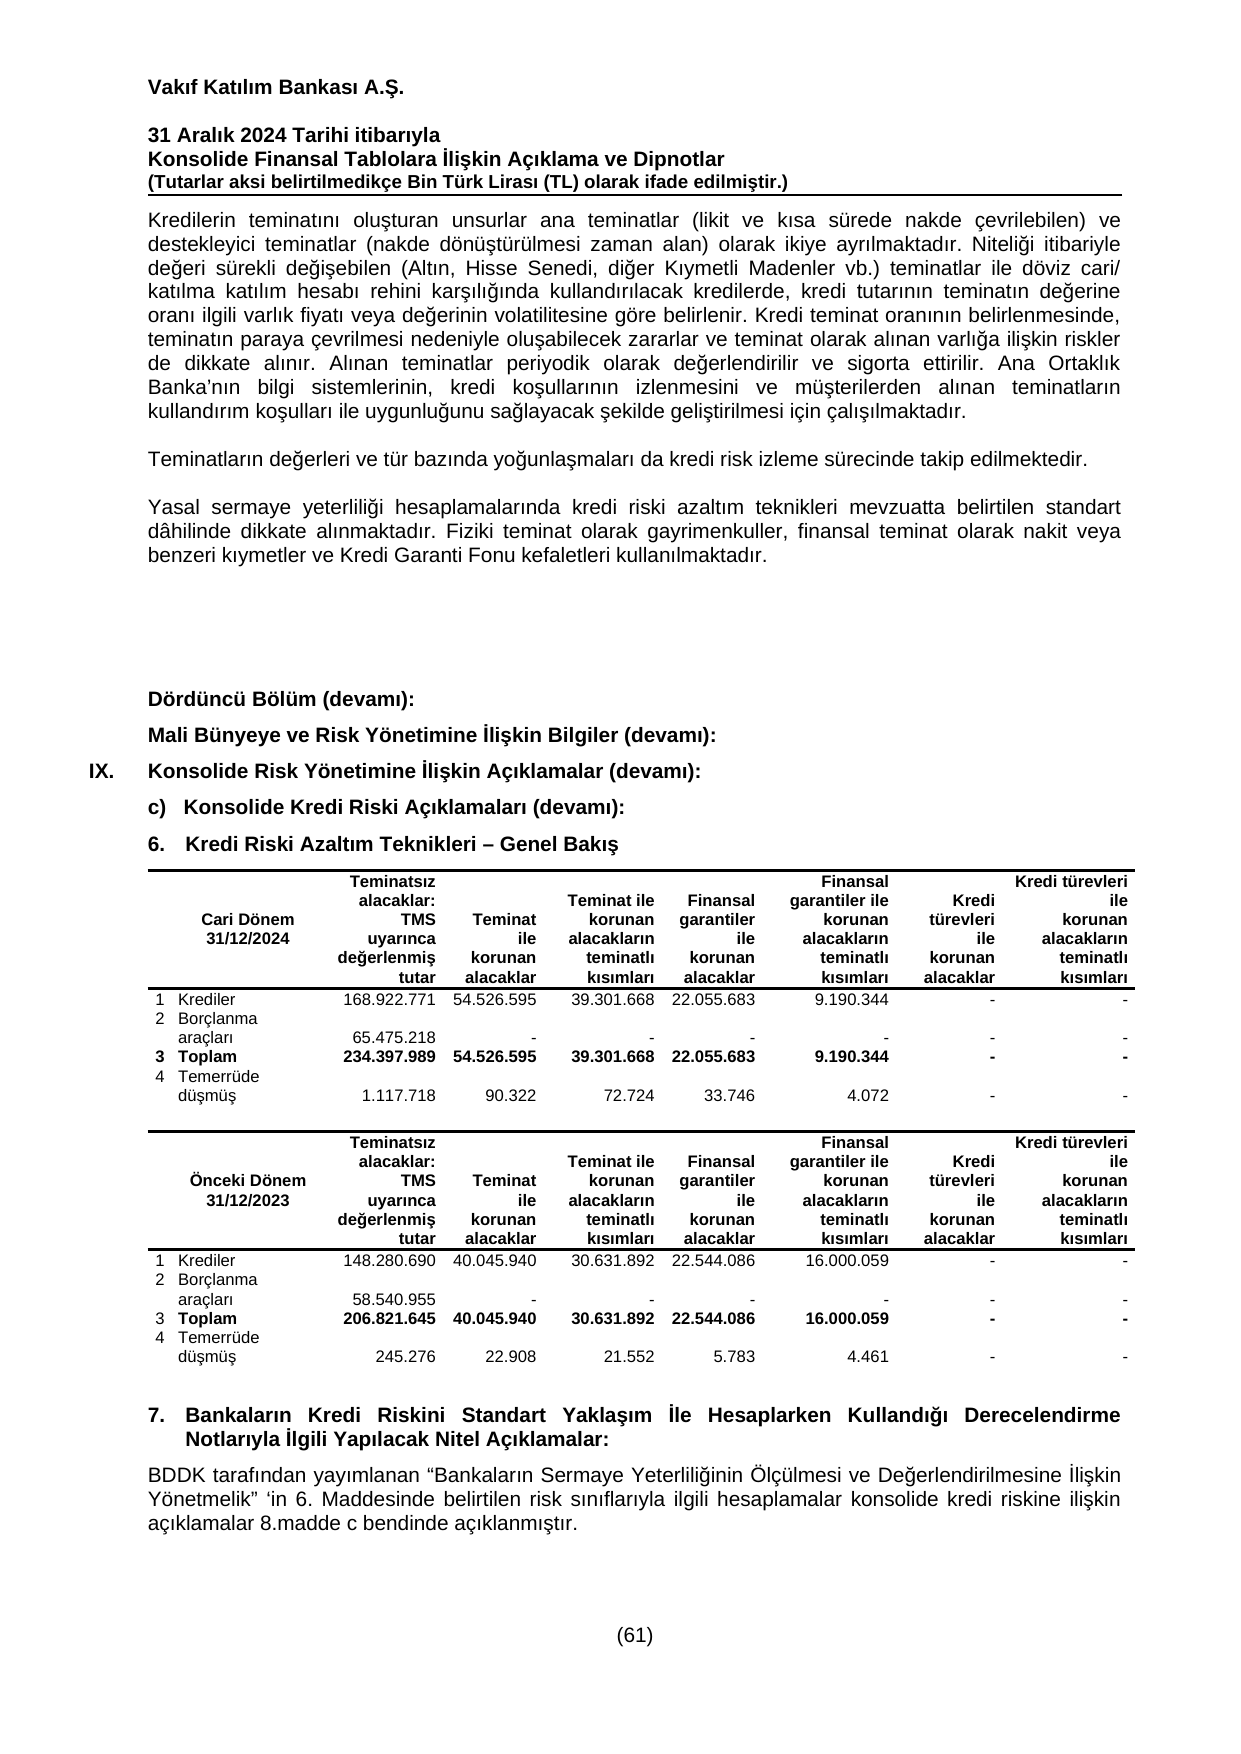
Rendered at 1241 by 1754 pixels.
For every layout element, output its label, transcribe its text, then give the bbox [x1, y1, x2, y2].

text Teminatların değerleri ve tür bazında yoğunlaşmaları da kredi risk izleme sürecinde takip edilmektedir. [148, 447, 1122, 471]
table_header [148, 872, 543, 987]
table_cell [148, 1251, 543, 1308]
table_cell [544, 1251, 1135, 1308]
text BDDK tarafından yayımlanan “Bankaların Sermaye Yeterliliğinin Ölçülmesi ve Değerlendirilmesine İlişkin Yönetmelik” ‘in 6. Maddesinde belirtilen risk sınıflarıyla ilgili hesaplamalar konsolide kredi riskine ilişkin açıklamalar 8.madde c bendinde açıklanmıştır. [148, 1463, 1122, 1535]
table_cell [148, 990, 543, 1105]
text Mali Bünyeye ve Risk Yönetimine İlişkin Bilgiler (devamı): [148, 723, 1082, 747]
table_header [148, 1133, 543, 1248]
text Kredilerin teminatını oluşturan unsurlar ana teminatlar (likit ve kısa sürede nakde çevrilebilen) ve destekleyici teminatlar (nakde dönüştürülmesi zaman alan) olarak ikiye ayrılmaktadır. Niteliği itibariyle değeri sürekli değişebilen (Altın, Hisse Senedi, diğer Kıymetli Madenler vb.) teminatlar ile döviz cari/ katılma katılım hesabı rehini karşılığında kullandırılacak kredilerde, kredi tutarının teminatın değerine oranı ilgili varlık fiyatı veya değerinin volatilitesine göre belirlenir. Kredi teminat oranının belirlenmesinde, teminatın paraya çevrilmesi nedeniyle oluşabilecek zararlar ve teminat olarak alınan varlığa ilişkin riskler de dikkate alınır. Alınan teminatlar periyodik olarak değerlendirilir ve sigorta ettirilir. Ana Ortaklık Banka’nın bilgi sistemlerinin, kredi koşullarının izlenmesini ve müşterilerden alınan teminatların kullandırım koşulları ile uygunluğunu sağlayacak şekilde geliştirilmesi için çalışılmaktadır. [148, 207, 1122, 423]
text Yasal sermaye yeterliliği hesaplamalarında kredi riski azaltım teknikleri mevzuatta belirtilen standart dâhilinde dikkate alınmaktadır. Fiziki teminat olarak gayrimenkuller, finansal teminat olarak nakit veya benzeri kıymetler ve Kredi Garanti Fonu kefaletleri kullanılmaktadır. [148, 495, 1122, 567]
text c) Konsolide Kredi Riski Açıklamaları (devamı): [148, 794, 1122, 819]
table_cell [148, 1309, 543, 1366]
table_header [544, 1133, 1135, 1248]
text IX. Konsolide Risk Yönetimine İlişkin Açıklamalar (devamı): [89, 758, 1122, 782]
text Dördüncü Bölüm (devamı): [148, 687, 1082, 711]
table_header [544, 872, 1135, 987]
list Bankaların Kredi Riskini Standart Yaklaşım İle Hesaplarken Kullandığı Derecelendirme Notlarıyla İlgili Yapılacak Nitel Açıklamalar: [148, 1403, 1122, 1451]
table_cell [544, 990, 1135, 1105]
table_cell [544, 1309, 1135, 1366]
list Kredi Riski Azaltım Teknikleri – Genel Bakış [148, 831, 1122, 856]
